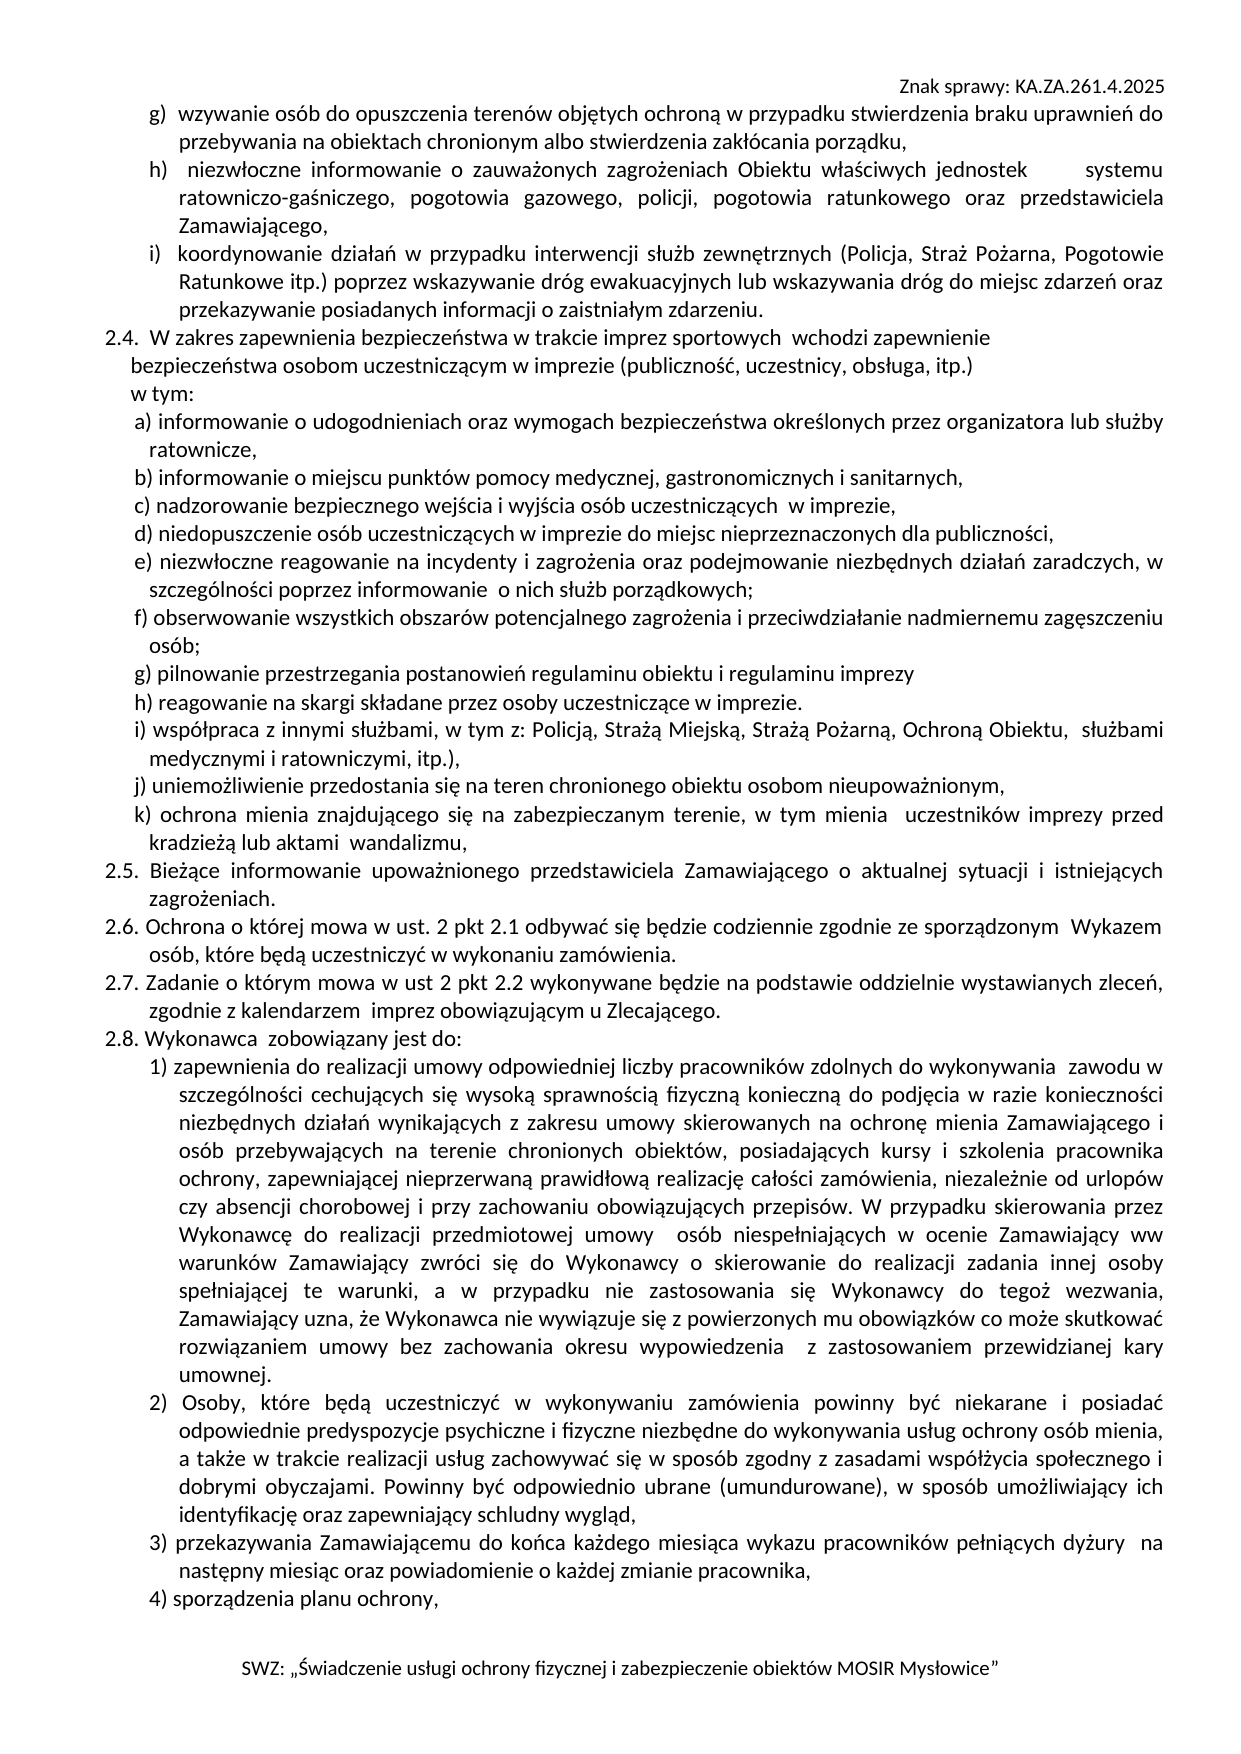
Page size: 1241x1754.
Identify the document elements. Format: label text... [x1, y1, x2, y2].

text 4) sporządzenia planu ochrony, [149, 1584, 1165, 1612]
text 2.7. Zadanie o którym mowa w ust 2 pkt 2.2 wykonywane będzie na podstawie oddzielnie wystawianych zleceń, zgodnie z kalendarzem imprez obowiązującym u Zlecającego. [104, 968, 1165, 1024]
text 2.5. Bieżące informowanie upoważnionego przedstawiciela Zamawiającego o aktualnej sytuacji i istniejących zagrożeniach. [104, 856, 1165, 912]
text 2.6. Ochrona o której mowa w ust. 2 pkt 2.1 odbywać się będzie codziennie zgodnie ze sporządzonym Wykazem osób, które będą uczestniczyć w wykonaniu zamówienia. [104, 912, 1165, 968]
text h) reagowanie na skargi składane przez osoby uczestniczące w imprezie. [134, 688, 1165, 716]
text 2) Osoby, które będą uczestniczyć w wykonywaniu zamówienia powinny być niekarane i posiadać odpowiednie predyspozycje psychiczne i fizyczne niezbędne do wykonywania usług ochrony osób mienia, a także w trakcie realizacji usług zachowywać się w sposób zgodny z zasadami współżycia społecznego i dobrymi obyczajami. Powinny być odpowiednio ubrane (umundurowane), w sposób umożliwiający ich identyfikację oraz zapewniający schludny wygląd, [149, 1388, 1165, 1528]
text b) informowanie o miejscu punktów pomocy medycznej, gastronomicznych i sanitarnych, [134, 463, 1165, 491]
text g) pilnowanie przestrzegania postanowień regulaminu obiektu i regulaminu imprezy [134, 659, 1165, 688]
text k) ochrona mienia znajdującego się na zabezpieczanym terenie, w tym mienia uczestników imprezy przed kradzieżą lub aktami wandalizmu, [134, 800, 1165, 856]
text w tym: [104, 379, 1165, 407]
text j) uniemożliwienie przedostania się na teren chronionego obiektu osobom nieupoważnionym, [134, 772, 1165, 800]
text c) nadzorowanie bezpiecznego wejścia i wyjścia osób uczestniczących w imprezie, [134, 491, 1165, 519]
text i) współpraca z innymi służbami, w tym z: Policją, Strażą Miejską, Strażą Pożarną, Ochroną Obiektu, służbami medycznymi i ratowniczymi, itp.), [134, 716, 1165, 772]
text 3) przekazywania Zamawiającemu do końca każdego miesiąca wykazu pracowników pełniących dyżury na następny miesiąc oraz powiadomienie o każdej zmianie pracownika, [149, 1528, 1165, 1584]
text 2.4. W zakres zapewnienia bezpieczeństwa w trakcie imprez sportowych wchodzi zapewnienie [104, 323, 1165, 351]
text h) niezwłoczne informowanie o zauważonych zagrożeniach Obiektu właściwych jednostek systemu ratowniczo-gaśniczego, pogotowia gazowego, policji, pogotowia ratunkowego oraz przedstawiciela Zamawiającego, [149, 155, 1165, 239]
text e) niezwłoczne reagowanie na incydenty i zagrożenia oraz podejmowanie niezbędnych działań zaradczych, w szczególności poprzez informowanie o nich służb porządkowych; [134, 547, 1165, 603]
text a) informowanie o udogodnieniach oraz wymogach bezpieczeństwa określonych przez organizatora lub służby ratownicze, [134, 407, 1165, 463]
text 2.8. Wykonawca zobowiązany jest do: [104, 1024, 1165, 1052]
text 1) zapewnienia do realizacji umowy odpowiedniej liczby pracowników zdolnych do wykonywania zawodu w szczególności cechujących się wysoką sprawnością fizyczną konieczną do podjęcia w razie konieczności niezbędnych działań wynikających z zakresu umowy skierowanych na ochronę mienia Zamawiającego i osób przebywających na terenie chronionych obiektów, posiadających kursy i szkolenia pracownika ochrony, zapewniającej nieprzerwaną prawidłową realizację całości zamówienia, niezależnie od urlopów czy absencji chorobowej i przy zachowaniu obowiązujących przepisów. W przypadku skierowania przez Wykonawcę do realizacji przedmiotowej umowy osób niespełniających w ocenie Zamawiający ww warunków Zamawiający zwróci się do Wykonawcy o skierowanie do realizacji zadania innej osoby spełniającej te warunki, a w przypadku nie zastosowania się Wykonawcy do tegoż wezwania, Zamawiający uzna, że Wykonawca nie wywiązuje się z powierzonych mu obowiązków co może skutkować rozwiązaniem umowy bez zachowania okresu wypowiedzenia z zastosowaniem przewidzianej kary umownej. [149, 1052, 1165, 1388]
text f) obserwowanie wszystkich obszarów potencjalnego zagrożenia i przeciwdziałanie nadmiernemu zagęszczeniu osób; [134, 603, 1165, 659]
text i) koordynowanie działań w przypadku interwencji służb zewnętrznych (Policja, Straż Pożarna, Pogotowie Ratunkowe itp.) poprzez wskazywanie dróg ewakuacyjnych lub wskazywania dróg do miejsc zdarzeń oraz przekazywanie posiadanych informacji o zaistniałym zdarzeniu. [149, 239, 1165, 323]
text bezpieczeństwa osobom uczestniczącym w imprezie (publiczność, uczestnicy, obsługa, itp.) [104, 351, 1165, 379]
text g) wzywanie osób do opuszczenia terenów objętych ochroną w przypadku stwierdzenia braku uprawnień do przebywania na obiektach chronionym albo stwierdzenia zakłócania porządku, [149, 99, 1165, 155]
text d) niedopuszczenie osób uczestniczących w imprezie do miejsc nieprzeznaczonych dla publiczności, [134, 519, 1165, 547]
